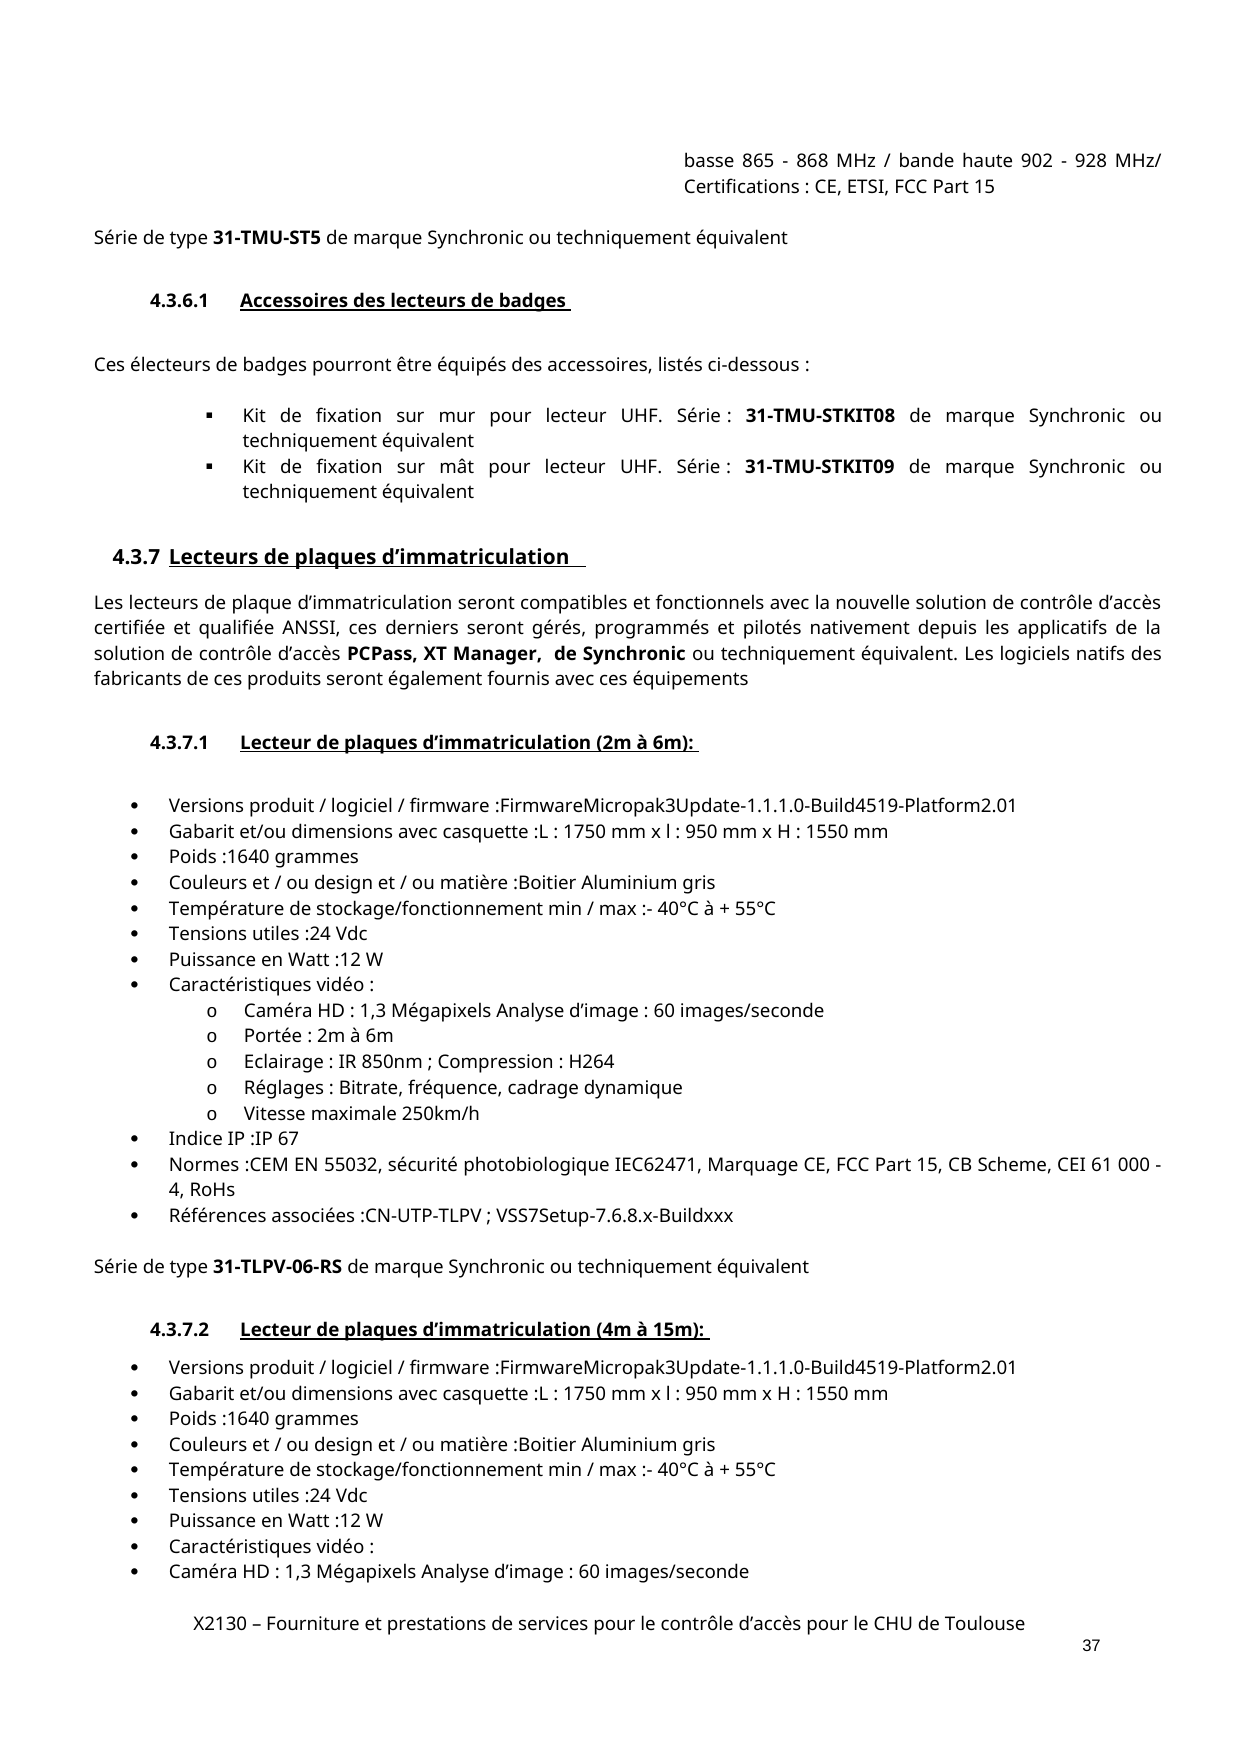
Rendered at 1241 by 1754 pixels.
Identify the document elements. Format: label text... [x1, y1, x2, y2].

list Normes :CEM EN 55032, sécurité photobiologique IEC62471, Marquage CE, FCC Part 15, CB Scheme, CEI 61 000 - 4, RoHs [131, 1151, 1162, 1202]
text Série de type 31-TMU-ST5 de marque Synchronic ou techniquement équivalent [94, 224, 1162, 250]
list Eclairage : IR 850nm ; Compression : H264 [206, 1048, 1162, 1074]
list Caméra HD : 1,3 Mégapixels Analyse d’image : 60 images/seconde [131, 1559, 1162, 1584]
list Indice IP :IP 67 [131, 1126, 1162, 1151]
list Kit de fixation sur mât pour lecteur UHF. Série : 31-TMU-STKIT09 de marque Synchronic ou techniquement équivalent [205, 453, 1162, 504]
list Gabarit et/ou dimensions avec casquette :L : 1750 mm x l : 950 mm x H : 1550 mm [131, 1380, 1162, 1406]
list Couleurs et / ou design et / ou matière :Boitier Aluminium gris [131, 1431, 1162, 1457]
subtitle Lecteur de plaques d’immatriculation (2m à 6m): [150, 729, 1162, 755]
list Portée : 2m à 6m [206, 1023, 1162, 1048]
list Tensions utiles :24 Vdc [131, 920, 1162, 946]
list Couleurs et / ou design et / ou matière :Boitier Aluminium gris [131, 869, 1162, 895]
list Tensions utiles :24 Vdc [131, 1482, 1162, 1508]
text Les lecteurs de plaque d’immatriculation seront compatibles et fonctionnels avec la nouvelle solution de contrôle d’accès certifiée et qualifiée ANSSI, ces derniers seront gérés, programmés et pilotés nativement depuis les applicatifs de la solution de contrôle d’accès PCPass, XT Manager, de Synchronic ou techniquement équivalent. Les logiciels natifs des fabricants de ces produits seront également fournis avec ces équipements [94, 589, 1162, 691]
text Ces électeurs de badges pourront être équipés des accessoires, listés ci-dessous : [94, 351, 1162, 377]
subtitle Accessoires des lecteurs de badges [150, 288, 1162, 313]
list Références associées :CN-UTP-TLPV ; VSS7Setup-7.6.8.x-Buildxxx [131, 1202, 1162, 1228]
list Versions produit / logiciel / firmware :FirmwareMicropak3Update-1.1.1.0-Build4519-Platform2.01 [131, 793, 1162, 818]
list Puissance en Watt :12 W [131, 946, 1162, 971]
list Gabarit et/ou dimensions avec casquette :L : 1750 mm x l : 950 mm x H : 1550 mm [131, 818, 1162, 844]
subtitle Lecteurs de plaques d’immatriculation [112, 542, 1162, 570]
list Vitesse maximale 250km/h [206, 1100, 1162, 1126]
list Kit de fixation sur mur pour lecteur UHF. Série : 31-TMU-STKIT08 de marque Synchronic ou techniquement équivalent [205, 402, 1162, 453]
list basse 865 - 868 MHz / bande haute 902 - 928 MHz/ Certifications : CE, ETSI, FCC Part 15 [684, 148, 1162, 199]
list Température de stockage/fonctionnement min / max :- 40°C à + 55°C [131, 895, 1162, 920]
list Caméra HD : 1,3 Mégapixels Analyse d’image : 60 images/seconde [206, 997, 1162, 1023]
text Série de type 31-TLPV-06-RS de marque Synchronic ou techniquement équivalent [94, 1253, 1162, 1279]
list Puissance en Watt :12 W [131, 1508, 1162, 1533]
subtitle Lecteur de plaques d’immatriculation (4m à 15m): [150, 1317, 1162, 1342]
list Caractéristiques vidéo : [131, 971, 1162, 997]
list Température de stockage/fonctionnement min / max :- 40°C à + 55°C [131, 1457, 1162, 1482]
list Caractéristiques vidéo : [131, 1533, 1162, 1559]
list Versions produit / logiciel / firmware :FirmwareMicropak3Update-1.1.1.0-Build4519-Platform2.01 [131, 1355, 1162, 1380]
list Réglages : Bitrate, fréquence, cadrage dynamique [206, 1074, 1162, 1100]
list Poids :1640 grammes [131, 844, 1162, 869]
list Poids :1640 grammes [131, 1406, 1162, 1431]
